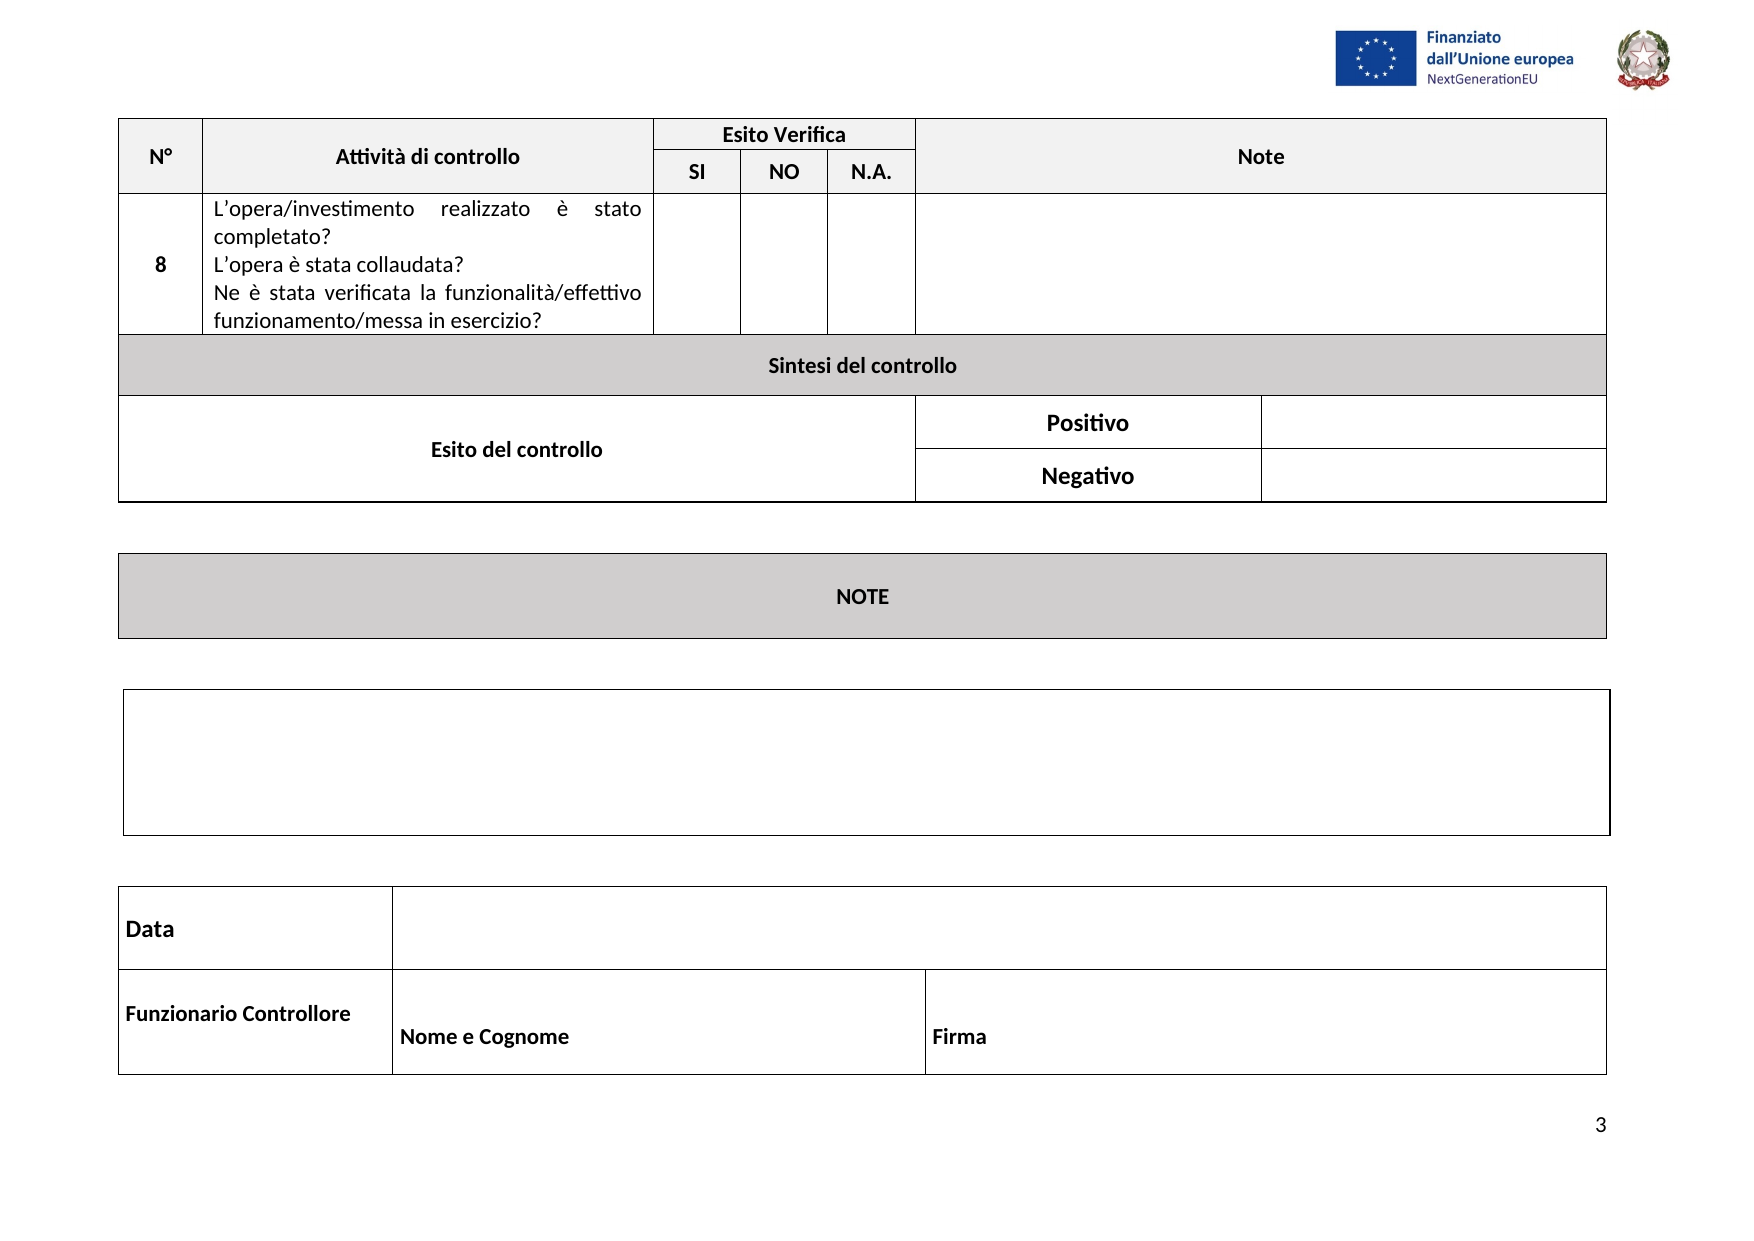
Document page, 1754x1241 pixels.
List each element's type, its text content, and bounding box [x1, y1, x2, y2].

table_header NOTE [119, 554, 1606, 638]
picture [1612, 19, 1679, 125]
table_header N° [119, 119, 202, 193]
table_cell Firma [926, 970, 1606, 1074]
table_cell Sintesi del controllo [119, 335, 1606, 395]
table_header [124, 690, 1609, 835]
picture [1327, 25, 1587, 93]
table_cell [916, 194, 1606, 334]
table_cell NO [741, 150, 827, 193]
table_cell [119, 970, 392, 1074]
table_header Data [119, 887, 392, 969]
table_cell Positivo [916, 396, 1261, 448]
table_cell [654, 194, 740, 334]
table_cell [1262, 396, 1606, 448]
table_header [393, 887, 1606, 969]
table_cell [741, 194, 827, 334]
table_header Note [916, 119, 1606, 193]
table_cell Negativo [916, 449, 1261, 501]
table_cell Nome e Cognome [393, 970, 925, 1074]
table_cell [1262, 449, 1606, 501]
table_header Attività di controllo [203, 119, 653, 193]
table_cell L’opera/investimento realizzato è stato completato? L’opera è stata collaudata? Ne è stata verificata la funzionalità/effettivo funzionamento/messa in esercizio? [203, 194, 653, 334]
table_cell N.A. [828, 150, 915, 193]
table_cell SI [654, 150, 740, 193]
table_cell Esito del controllo [119, 396, 915, 501]
table_cell 8 [119, 194, 202, 334]
table_cell [828, 194, 915, 334]
table_header Esito Verifica [654, 119, 915, 149]
